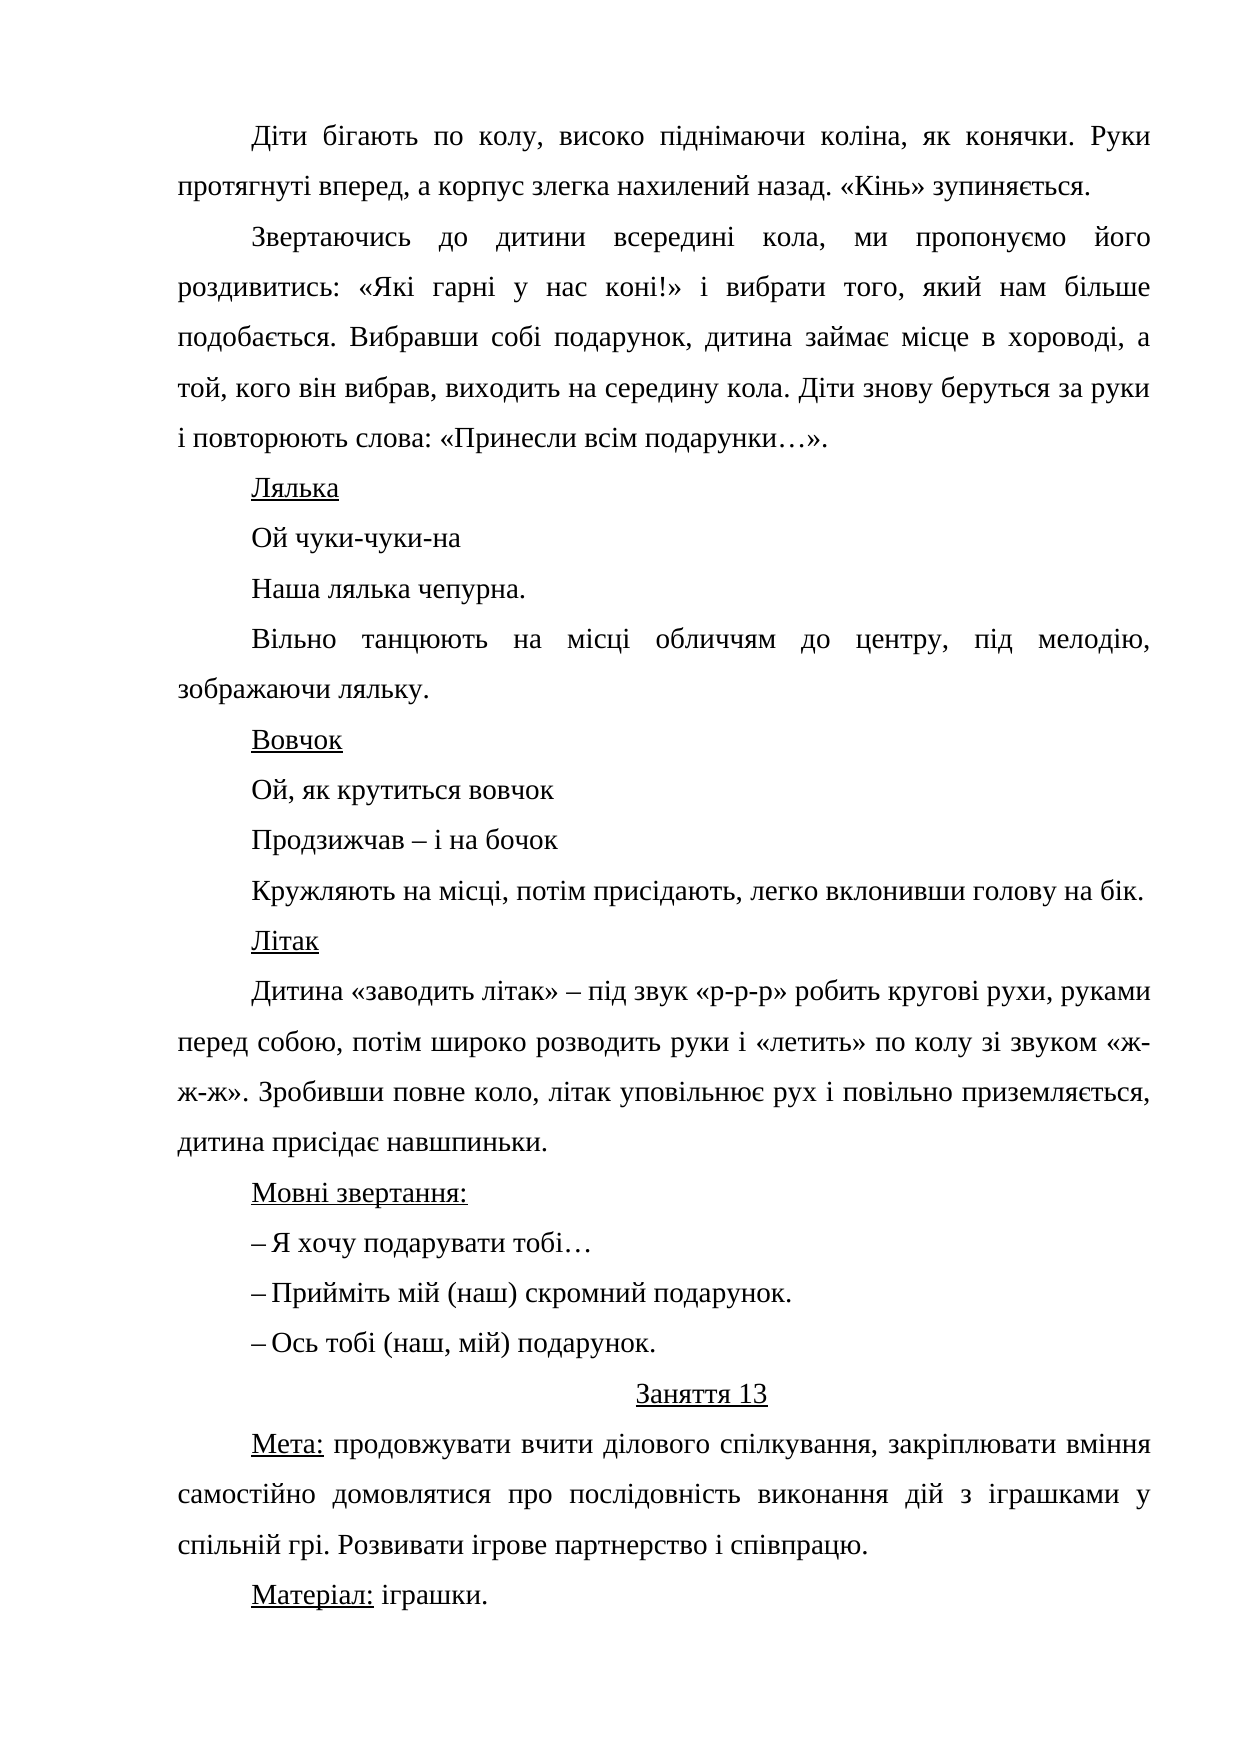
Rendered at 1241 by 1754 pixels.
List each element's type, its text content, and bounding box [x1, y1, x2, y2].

text Літак [177, 923, 1152, 957]
text Наша лялька чепурна. [177, 571, 1152, 604]
text Звертаючись до дитини всередині кола, ми пропонуємо його роздивитись: «Які гарні у нас коні!» і вибрати того, який нам більше подобається. Вибравши собі подарунок, дитина займає місце в хороводі, а той, кого він вибрав, виходить на середину кола. Діти знову беруться за руки і повторюють слова: «Принесли всім подарунки…». [177, 219, 1152, 453]
list Ось тобі (наш, мій) подарунок. [177, 1326, 1152, 1359]
text Мета: продовжувати вчити ділового спілкування, закріплювати вміння самостійно домовлятися про послідовність виконання дій з іграшками у спільній грі. Розвивати ігрове партнерство і співпрацю. [177, 1426, 1152, 1560]
text Продзижчав – і на бочок [177, 822, 1152, 856]
text Мовні звертання: [177, 1175, 1152, 1208]
text Дитина «заводить літак» – під звук «р-р-р» робить кругові рухи, руками перед собою, потім широко розводить руки і «летить» по колу зі звуком «ж-ж-ж». Зробивши повне коло, літак уповільнює рух і повільно приземляється, дитина присідає навшпиньки. [177, 973, 1152, 1158]
text Кружляють на місці, потім присідають, легко вклонивши голову на бік. [177, 873, 1152, 906]
text Ой чуки-чуки-на [177, 521, 1152, 554]
list Прийміть мій (наш) скромний подарунок. [177, 1275, 1152, 1309]
text Матеріал: іграшки. [177, 1577, 1152, 1611]
text Заняття 13 [177, 1376, 1152, 1409]
text Вільно танцюють на місці обличчям до центру, під мелодію, зображаючи ляльку. [177, 621, 1152, 705]
text Ой, як крутиться вовчок [177, 772, 1152, 806]
list Я хочу подарувати тобі… [177, 1225, 1152, 1258]
text Діти бігають по колу, високо піднімаючи коліна, як конячки. Руки протягнуті вперед, а корпус злегка нахилений назад. «Кінь» зупиняється. [177, 118, 1152, 202]
text Вовчок [177, 722, 1152, 755]
text Лялька [177, 470, 1152, 504]
